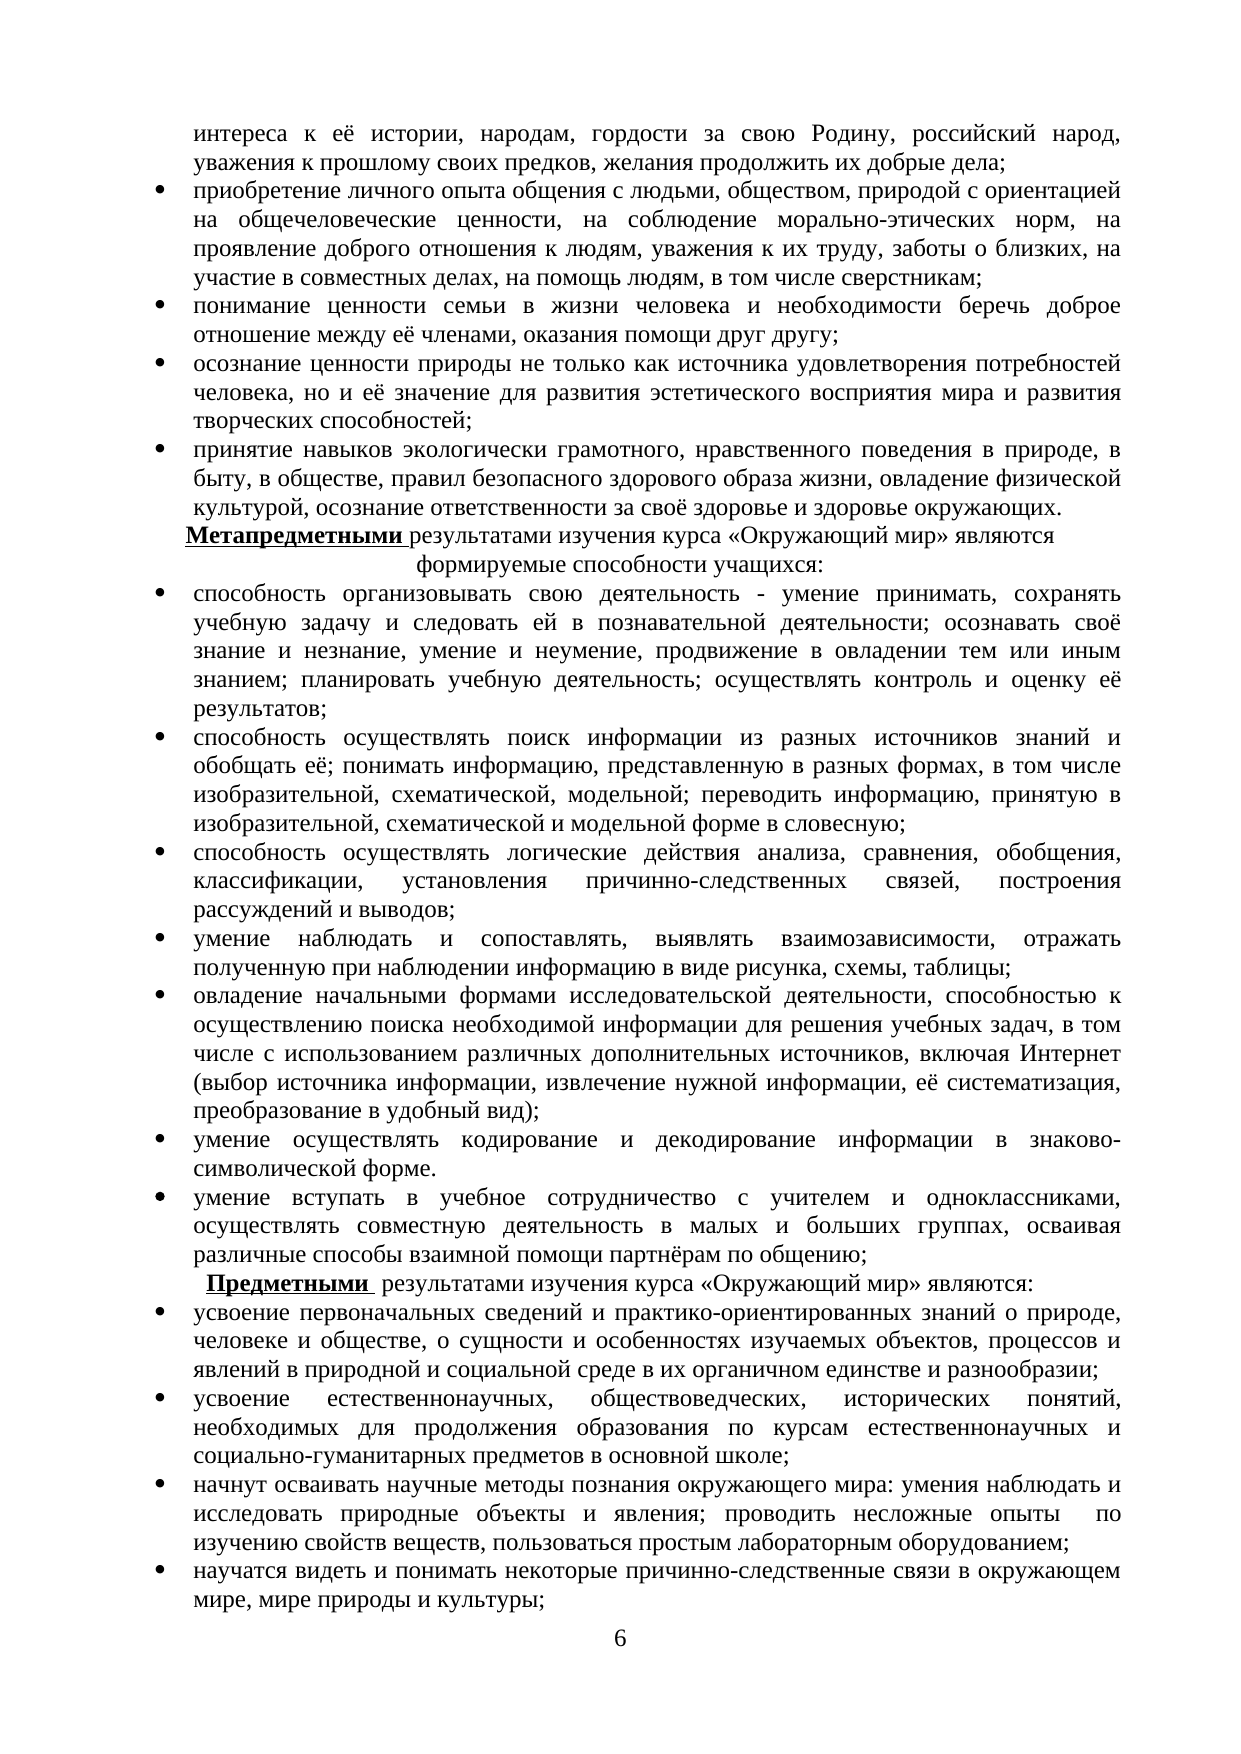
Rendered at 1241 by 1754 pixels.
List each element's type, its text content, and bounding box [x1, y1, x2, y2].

list приобретение личного опыта общения с людьми, обществом, природой с ориентацией на общечеловеческие ценности, на соблюдение морально-этических норм, на проявление доброго отношения к людям, уважения к их труду, заботы о близких, на участие в совместных делах, на помощь людям, в том числе сверстникам; [156, 176, 1122, 291]
list осознание ценности природы не только как источника удовлетворения потребностей человека, но и её значение для развития эстетического восприятия мира и развития творческих способностей; [156, 348, 1122, 434]
list понимание ценности семьи в жизни человека и необходимости беречь доброе отношение между её членами, оказания помощи друг другу; [156, 291, 1122, 348]
list умение вступать в учебное сотрудничество с учителем и одноклассниками, осуществлять совместную деятельность в малых и больших группах, осваивая различные способы взаимной помощи партнёрам по общению; [156, 1182, 1122, 1268]
list начнут осваивать научные методы познания окружающего мира: умения наблюдать и исследовать природные объекты и явления; проводить несложные опыты по изучению свойств веществ, пользоваться простым лабораторным оборудованием; [156, 1469, 1122, 1556]
list умение наблюдать и сопоставлять, выявлять взаимозависимости, отражать полученную при наблюдении информацию в виде рисунка, схемы, таблицы; [156, 923, 1122, 981]
list усвоение естественнонаучных, обществоведческих, исторических понятий, необходимых для продолжения образования по курсам естественнонаучных и социально-гуманитарных предметов в основной школе; [156, 1383, 1122, 1469]
text Метапредметными результатами изучения курса «Окружающий мир» являются формируемые способности учащихся: [118, 521, 1122, 578]
list умение осуществлять кодирование и декодирование информации в знаково-символической форме. [156, 1124, 1122, 1182]
list усвоение первоначальных сведений и практико-ориентированных знаний о природе, человеке и обществе, о сущности и особенностях изучаемых объектов, процессов и явлений в природной и социальной среде в их органичном единстве и разнообразии; [156, 1297, 1122, 1383]
text Предметными результатами изучения курса «Окружающий мир» являются: [118, 1268, 1122, 1297]
list научатся видеть и понимать некоторые причинно-следственные связи в окружающем мире, мире природы и культуры; [156, 1556, 1122, 1613]
list способность осуществлять логические действия анализа, сравнения, обобщения, классификации, установления причинно-следственных связей, построения рассуждений и выводов; [156, 837, 1122, 923]
list способность организовывать свою деятельность - умение принимать, сохранять учебную задачу и следовать ей в познавательной деятельности; осознавать своё знание и незнание, умение и неумение, продвижение в овладении тем или иным знанием; планировать учебную деятельность; осуществлять контроль и оценку её результатов; [156, 578, 1122, 722]
list принятие навыков экологически грамотного, нравственного поведения в природе, в быту, в обществе, правил безопасного здорового образа жизни, овладение физической культурой, осознание ответственности за своё здоровье и здоровье окружающих. [156, 434, 1122, 521]
list овладение начальными формами исследовательской деятельности, способностью к осуществлению поиска необходимой информации для решения учебных задач, в том числе с использованием различных дополнительных источников, включая Интернет (выбор источника информации, извлечение нужной информации, её систематизация, преобразование в удобный вид); [156, 981, 1122, 1124]
list способность осуществлять поиск информации из разных источников знаний и обобщать её; понимать информацию, представленную в разных формах, в том числе изобразительной, схематической, модельной; переводить информацию, принятую в изобразительной, схематической и модельной форме в словесную; [156, 722, 1122, 837]
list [156, 118, 1122, 176]
